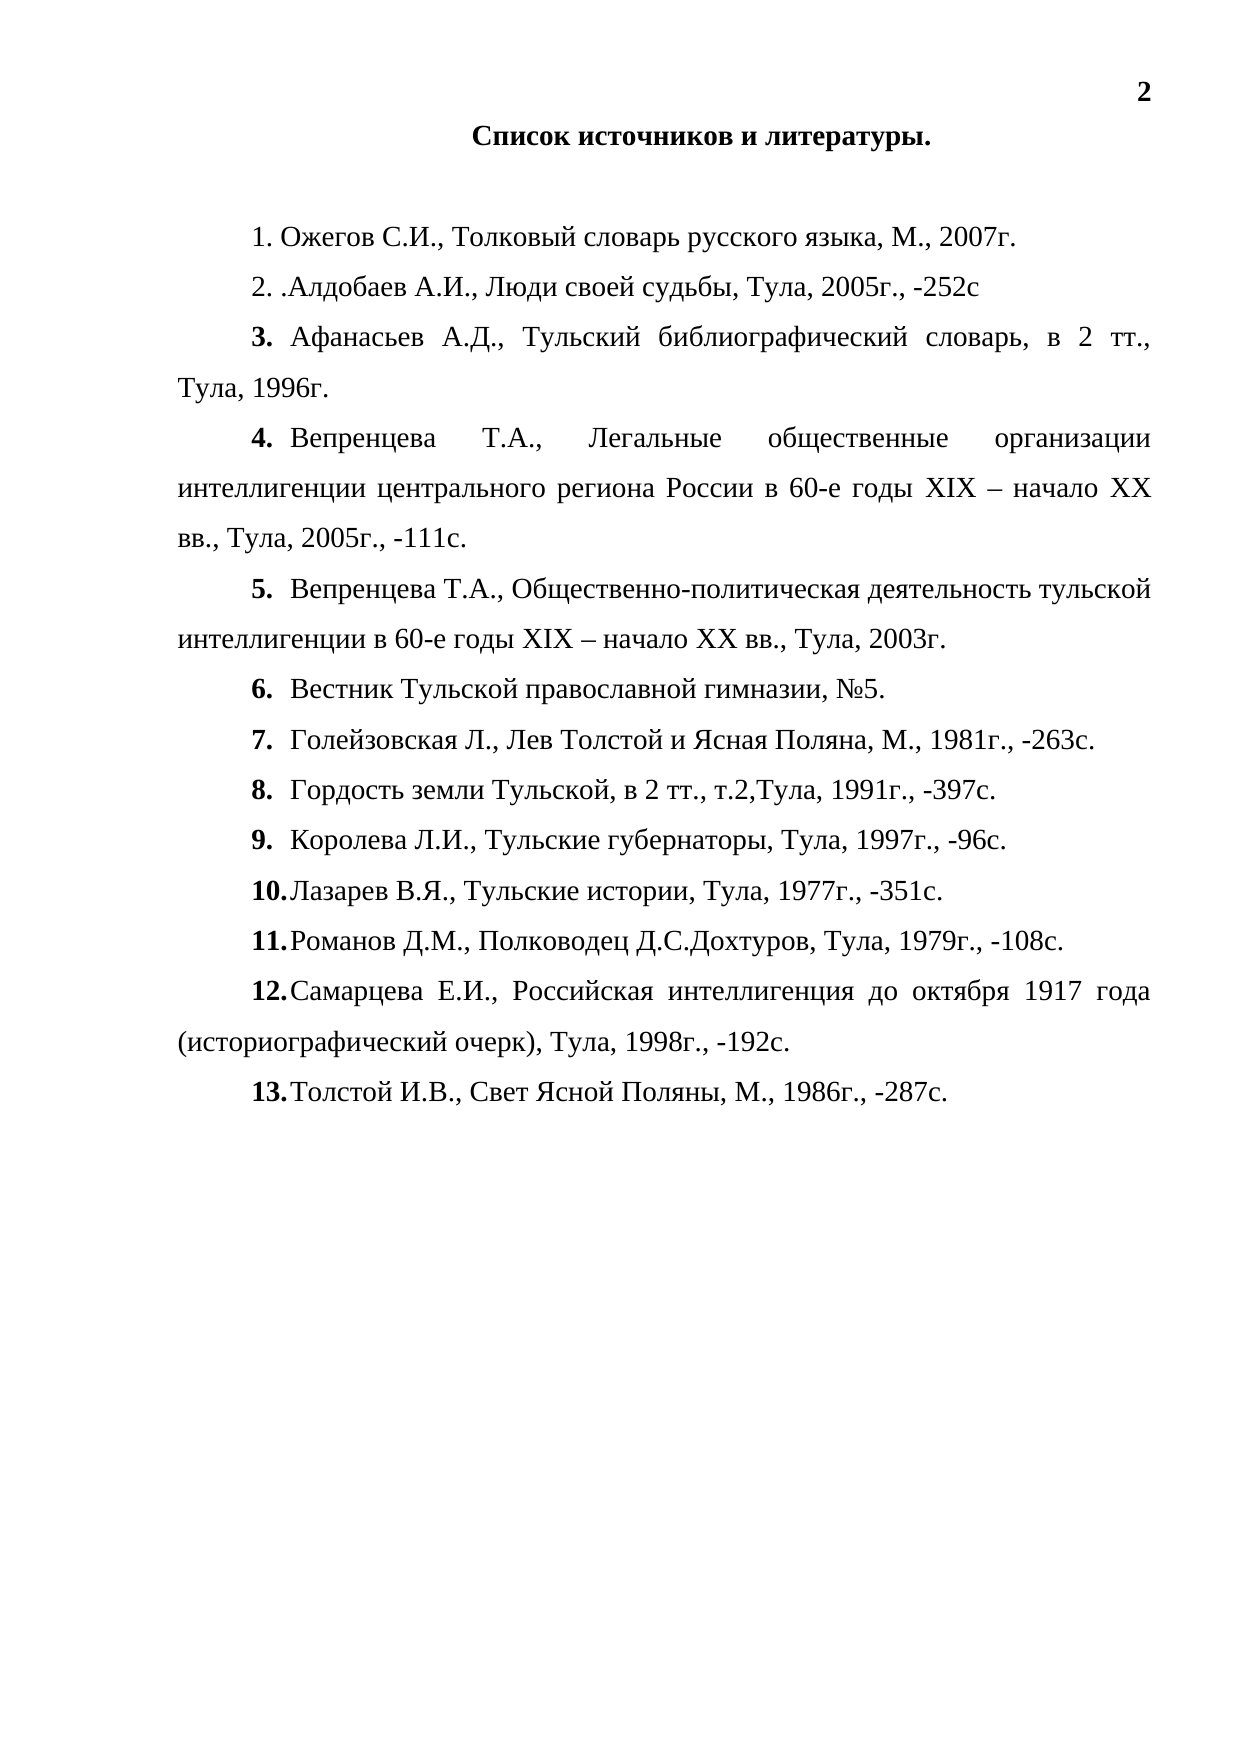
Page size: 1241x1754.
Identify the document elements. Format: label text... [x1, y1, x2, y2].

text Список источников и литературы. [177, 118, 1152, 152]
list Афанасьев А.Д., Тульский библиографический словарь, в 2 тт., Тула, 1996г. [177, 319, 1152, 403]
list Вепренцева Т.А., Общественно-политическая деятельность тульской интеллигенции в 60-е годы XIX – начало XX вв., Тула, 2003г. [177, 571, 1152, 655]
list Вестник Тульской православной гимназии, №5. [177, 672, 1152, 705]
list Романов Д.М., Полководец Д.С.Дохтуров, Тула, 1979г., -108с. [177, 923, 1152, 957]
text 2. .Алдобаев А.И., Люди своей судьбы, Тула, 2005г., -252с [177, 269, 1152, 303]
text 1. Ожегов С.И., Толковый словарь русского языка, М., 2007г. [177, 219, 1152, 252]
list Вепренцева Т.А., Легальные общественные организации интеллигенции центрального региона России в 60-е годы XIX – начало XX вв., Тула, 2005г., -111с. [177, 420, 1152, 554]
list Гордость земли Тульской, в 2 тт., т.2,Тула, 1991г., -397с. [177, 772, 1152, 806]
list Лазарев В.Я., Тульские истории, Тула, 1977г., -351с. [177, 873, 1152, 906]
list Королева Л.И., Тульские губернаторы, Тула, 1997г., -96с. [177, 822, 1152, 856]
list Толстой И.В., Свет Ясной Поляны, М., 1986г., -287с. [177, 1074, 1152, 1108]
list Голейзовская Л., Лев Толстой и Ясная Поляна, М., 1981г., -263с. [177, 722, 1152, 755]
list Самарцева Е.И., Российская интеллигенция до октября 1917 года (историографический очерк), Тула, 1998г., -192с. [177, 973, 1152, 1057]
